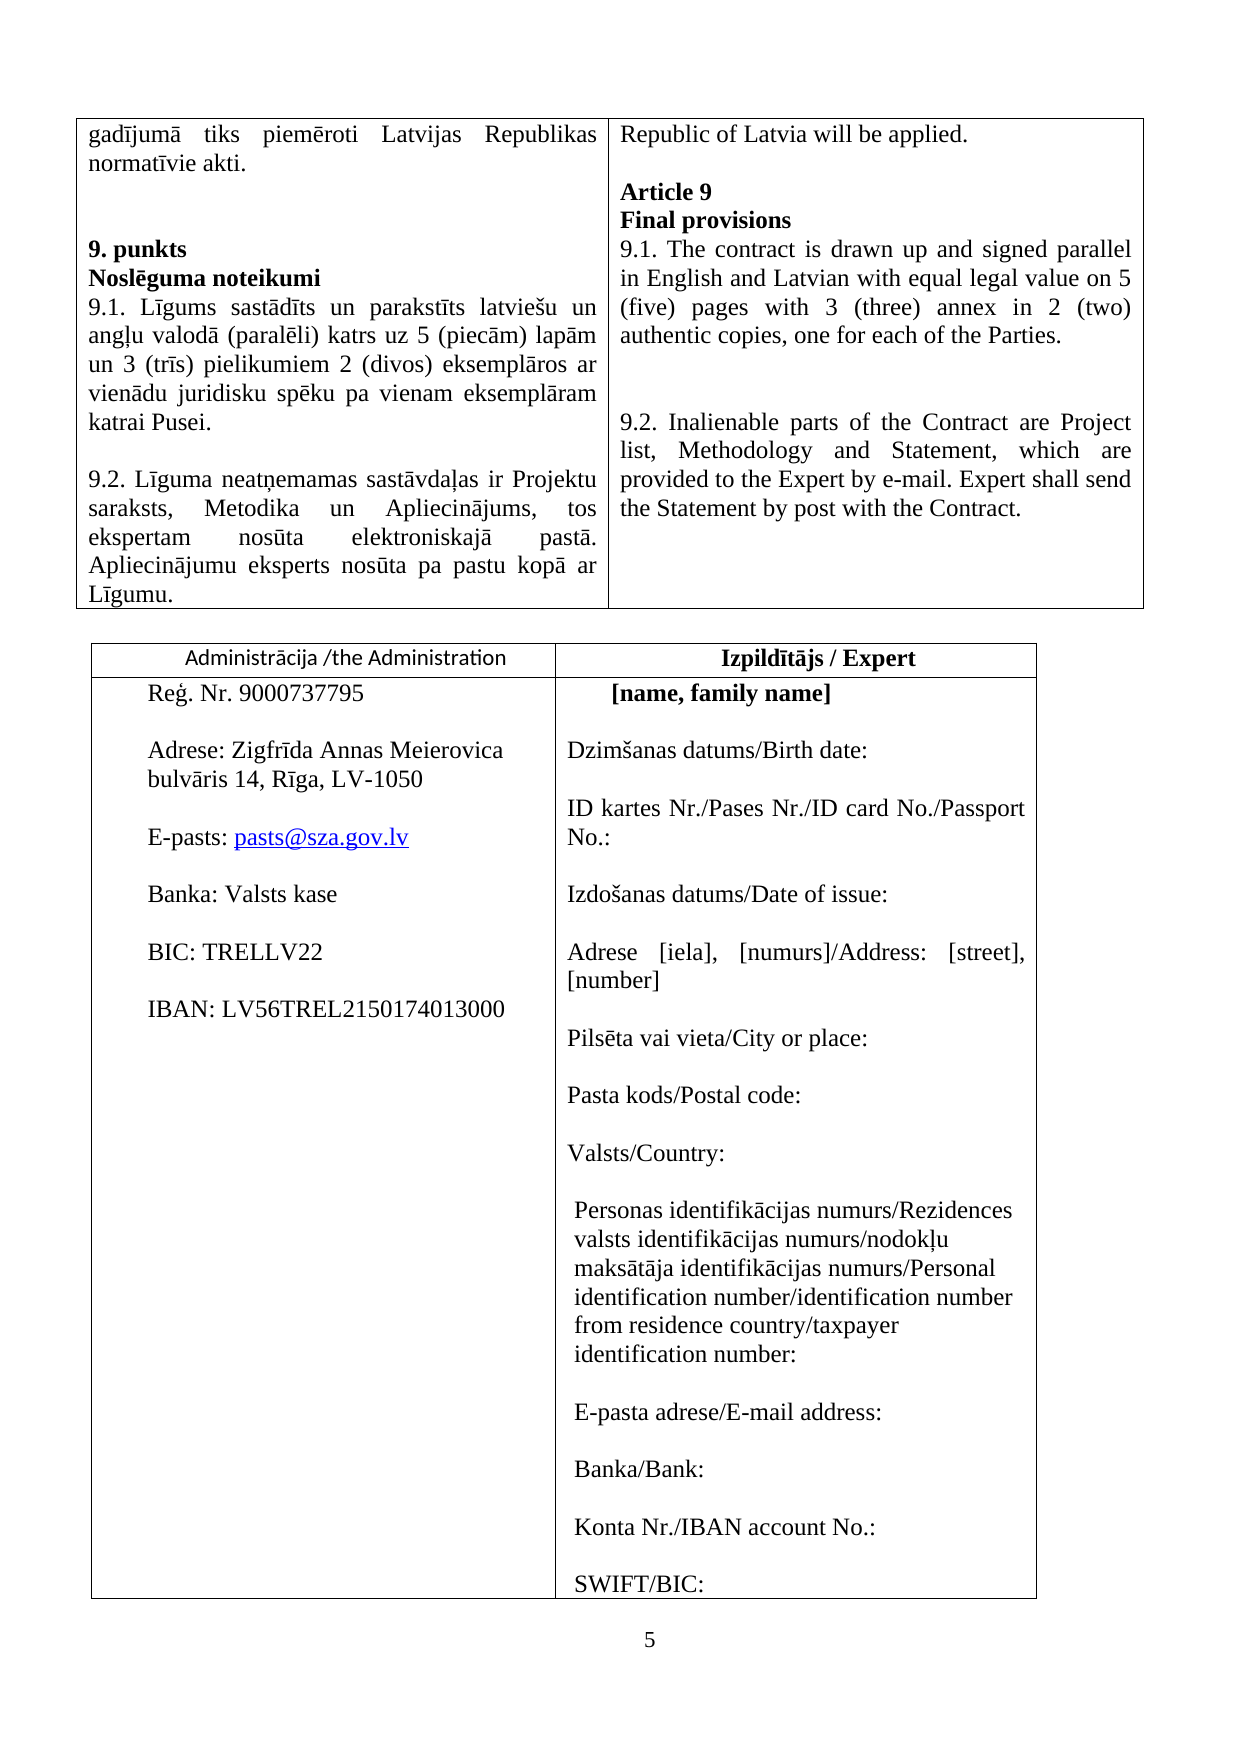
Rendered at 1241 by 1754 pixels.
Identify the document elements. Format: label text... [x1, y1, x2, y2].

table_header Izpildītājs / Expert [556, 644, 1036, 677]
table_cell [name, family name] Dzimšanas datums/Birth date: ID kartes Nr./Pases Nr./ID card No./Passport No.: Izdošanas datums/Date of issue: Adrese [iela], [numurs]/Address: [street], [number] Pilsēta vai vieta/City or place: Pasta kods/Postal code: Valsts/Country: Personas identifikācijas numurs/Rezidences valsts identifikācijas numurs/nodokļu maksātāja identifikācijas numurs/Personal identification number/identification number from residence country/taxpayer identification number: E-pasta adrese/E-mail address: Banka/Bank: Konta Nr./IBAN account No.: SWIFT/BIC: [556, 678, 1036, 1598]
table_header [92, 644, 555, 677]
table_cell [609, 119, 1143, 608]
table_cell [77, 119, 608, 608]
table_cell Reģ. Nr. Adrese: E-pasts: Banka: Valsts kase BIC: TRELLV22 IBAN: [92, 678, 555, 1598]
